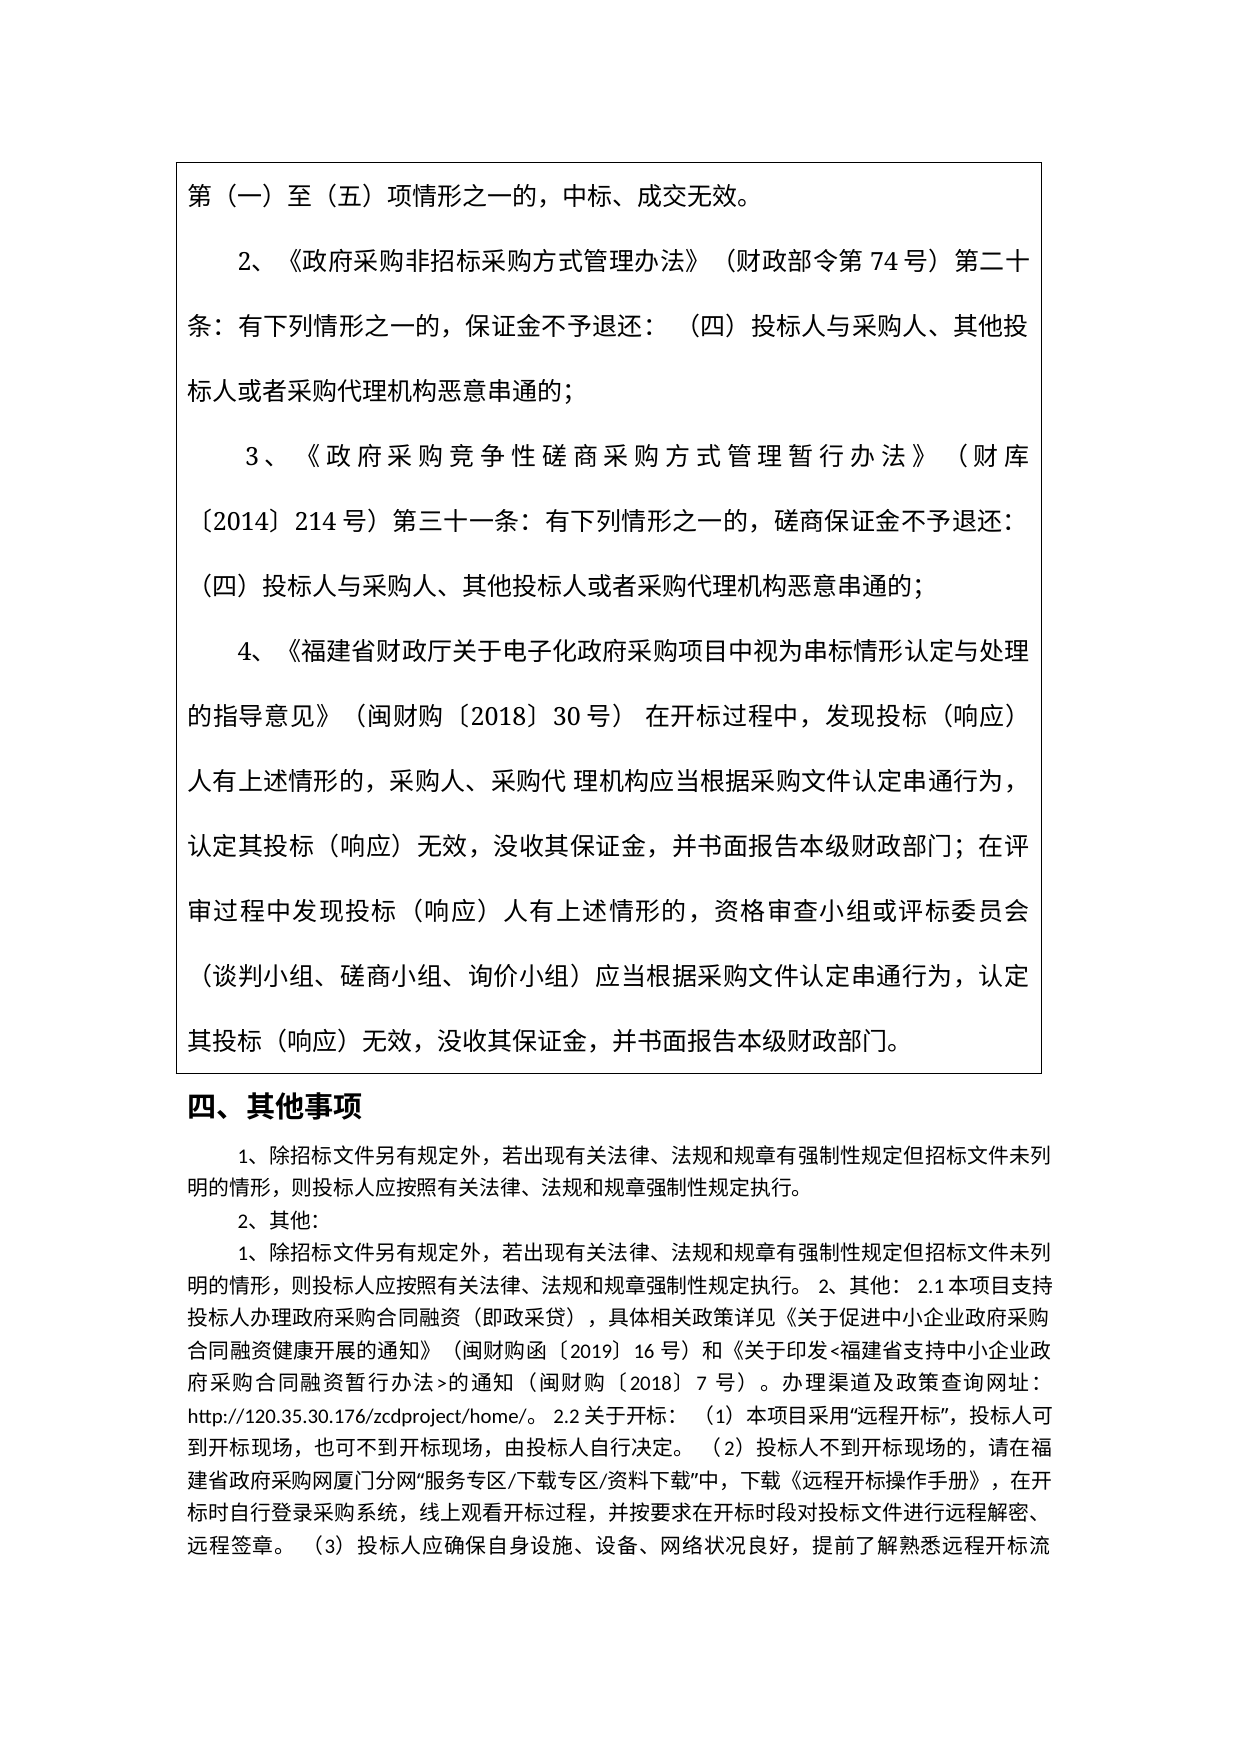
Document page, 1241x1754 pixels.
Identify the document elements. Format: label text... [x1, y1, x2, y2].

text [187, 1237, 1053, 1562]
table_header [177, 163, 1041, 1073]
text 四、其他事项 [187, 1074, 1053, 1139]
text 1、除招标文件另有规定外，若出现有关法律、法规和规章有强制性规定但招标文件未列明的情形，则投标人应按照有关法律、法规和规章强制性规定执行。 [187, 1139, 1053, 1204]
text 2、其他： [187, 1204, 1053, 1237]
